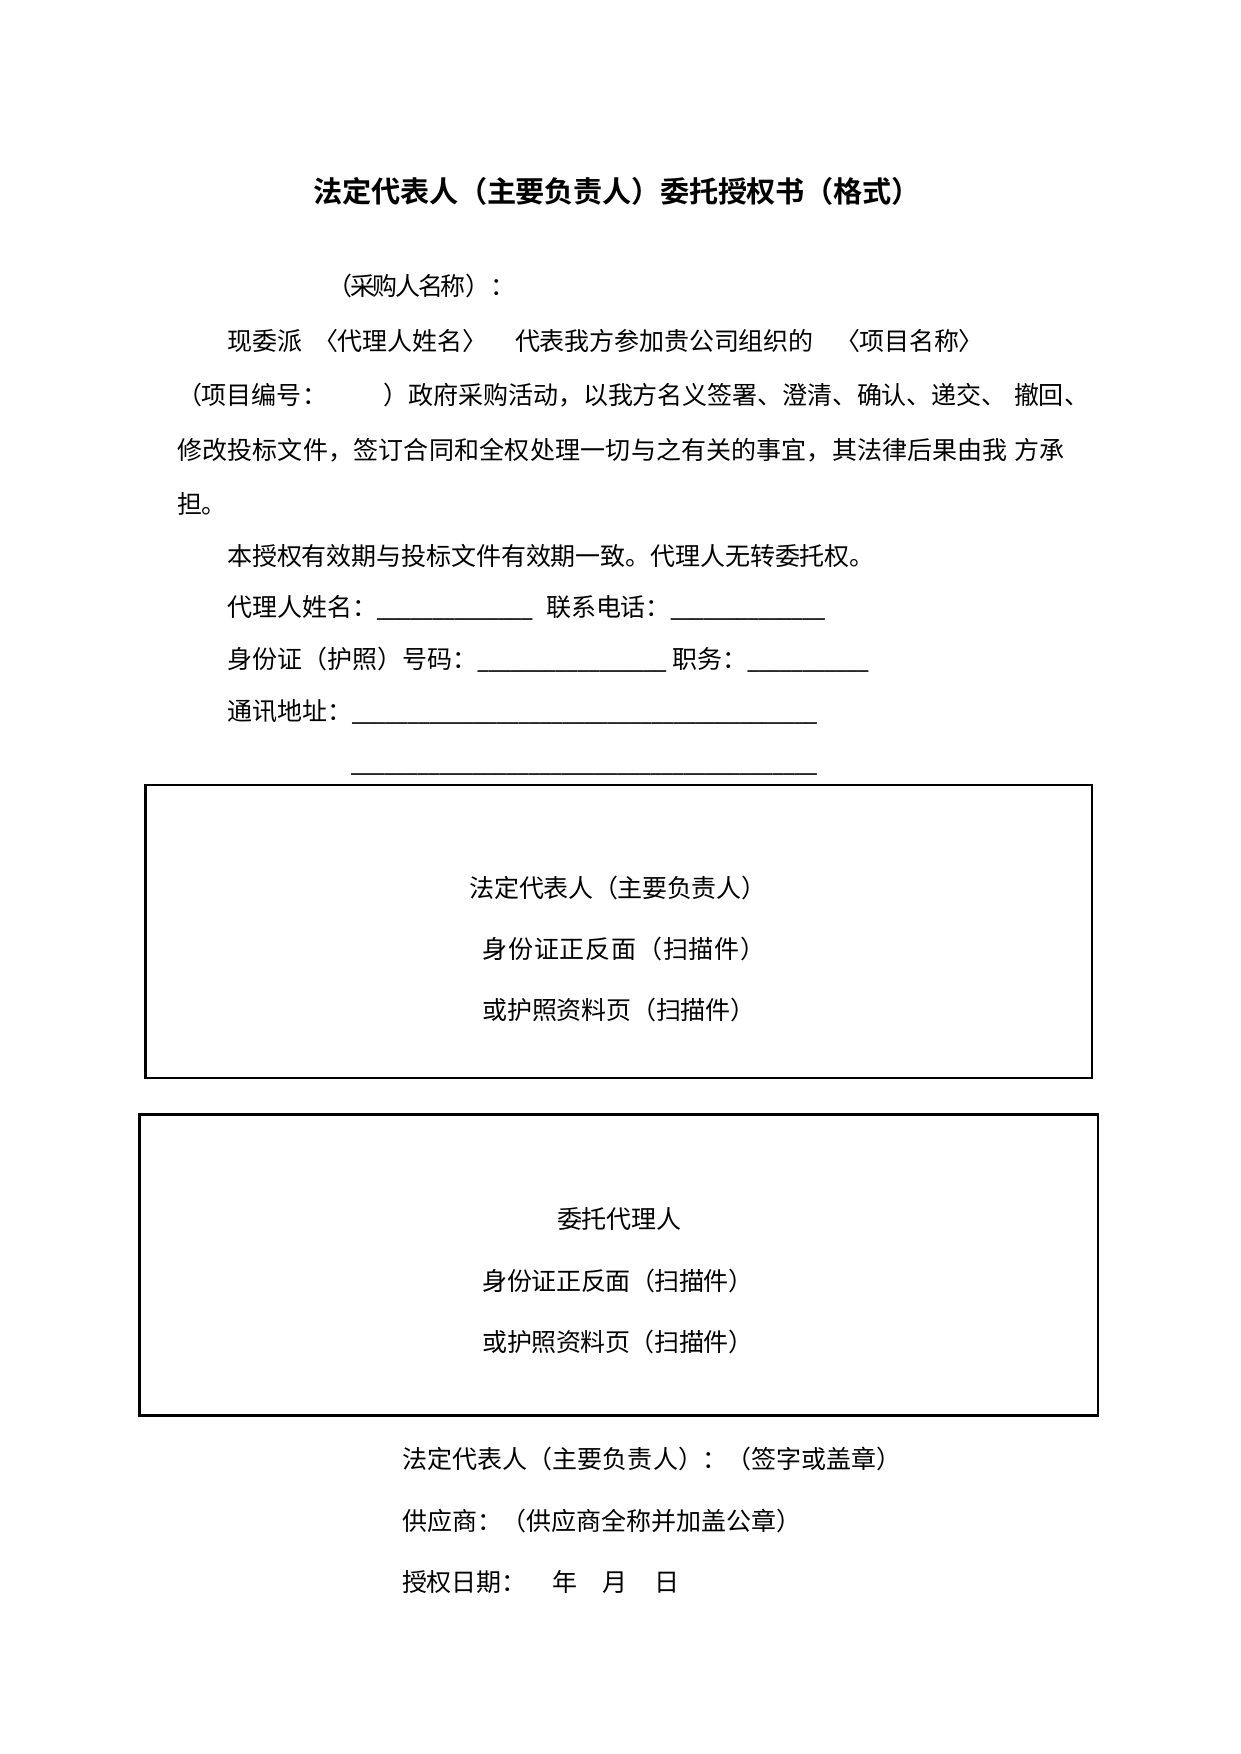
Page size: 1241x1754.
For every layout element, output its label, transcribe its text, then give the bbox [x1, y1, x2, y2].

text 身份证（护照）号码：_________________ 职务：___________ [227, 643, 1101, 675]
text 授权日期： 年 月 日 [402, 1565, 1101, 1598]
text 现委派 〈代理人姓名〉 代表我方参加贵公司组织的 〈项目名称〉 （项目编号： ）政府采购活动，以我方名义签署、澄清、确认、递交、 撤回、修改投标文件，签订合同和全权处理一切与之有关的事宜，其法律后果由我 方承担。 [177, 321, 1064, 521]
text （采购人名称）： [176, 269, 1101, 302]
text 代理人姓名：______________ 联系电话：______________ [227, 591, 1101, 623]
text 法定代表人（主要负责人）委托授权书（格式） [314, 172, 1101, 210]
text 法定代表人（主要负责人）：（签字或盖章） [402, 1442, 1101, 1475]
text 通讯地址：__________________________________________ [227, 694, 1101, 726]
table_header 法定代表人（主要负责人） 身份证正反面（扫描件） 或护照资料页（扫描件） [147, 786, 1091, 1077]
table_header 委托代理人 身份证正反面（扫描件） 或护照资料页（扫描件） [141, 1116, 1097, 1414]
text 供应商：（供应商全称并加盖公章） [402, 1504, 1101, 1537]
text 本授权有效期与投标文件有效期一致。代理人无转委托权。 [227, 539, 1101, 572]
